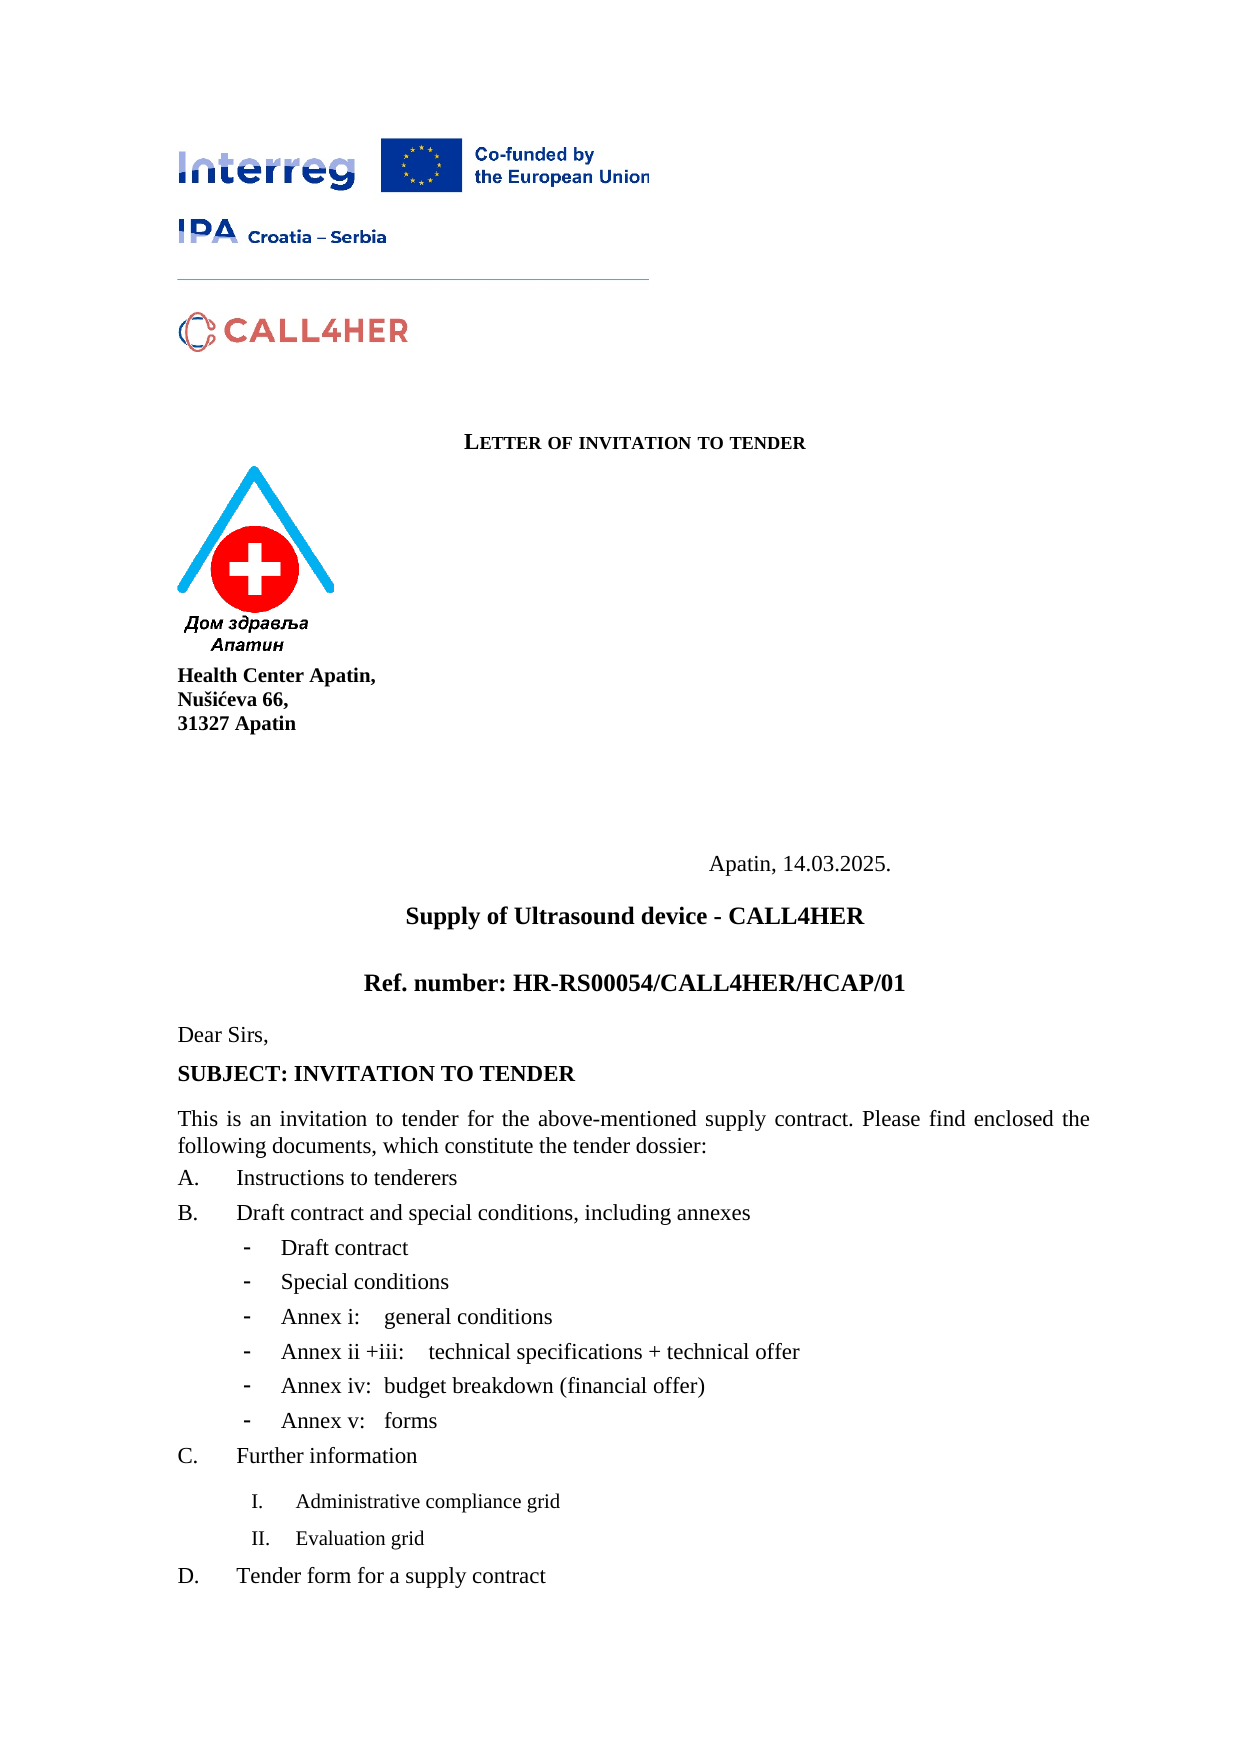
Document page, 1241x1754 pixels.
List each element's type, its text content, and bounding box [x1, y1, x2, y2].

text Health Center Apatin, [177, 663, 1092, 687]
picture [258, 466, 334, 582]
picture [177, 483, 334, 651]
list Tender form for a supply contract [177, 1562, 1092, 1588]
list Draft contract [243, 1234, 1092, 1260]
text Apatin, 14.03.2025. [709, 850, 1092, 876]
list Annex iv: budget breakdown (financial offer) [243, 1372, 1092, 1399]
list Annex v: forms [243, 1407, 1092, 1433]
list Annex i: general conditions [243, 1303, 1092, 1329]
list Further information [177, 1442, 1092, 1468]
list Evaluation grid [251, 1526, 1092, 1550]
list Annex ii +iii: technical specifications + technical offer [243, 1338, 1092, 1364]
list Administrative compliance grid [251, 1489, 1092, 1513]
text This is an invitation to tender for the above-mentioned supply contract. Please find enclosed the following documents, which constitute the tender dossier: [177, 1105, 1092, 1158]
list Draft contract and special conditions, including annexes [177, 1199, 1092, 1225]
text SUBJECT: INVITATION TO TENDER [177, 1060, 1092, 1087]
picture [177, 466, 250, 584]
text Nušićeva 66, [177, 687, 1092, 711]
list Special conditions [243, 1268, 1092, 1295]
text Letter of invitation to tender [177, 428, 1092, 454]
text Supply of Ultrasound device - CALL4HER [177, 901, 1092, 930]
text Dear Sirs, [177, 1021, 1092, 1048]
list Instructions to tenderers [177, 1164, 1092, 1191]
text Ref. number: HR-RS00054/CALL4HER/HCAP/01 [177, 968, 1092, 996]
picture [177, 136, 649, 352]
text 31327 Apatin [177, 711, 1092, 735]
